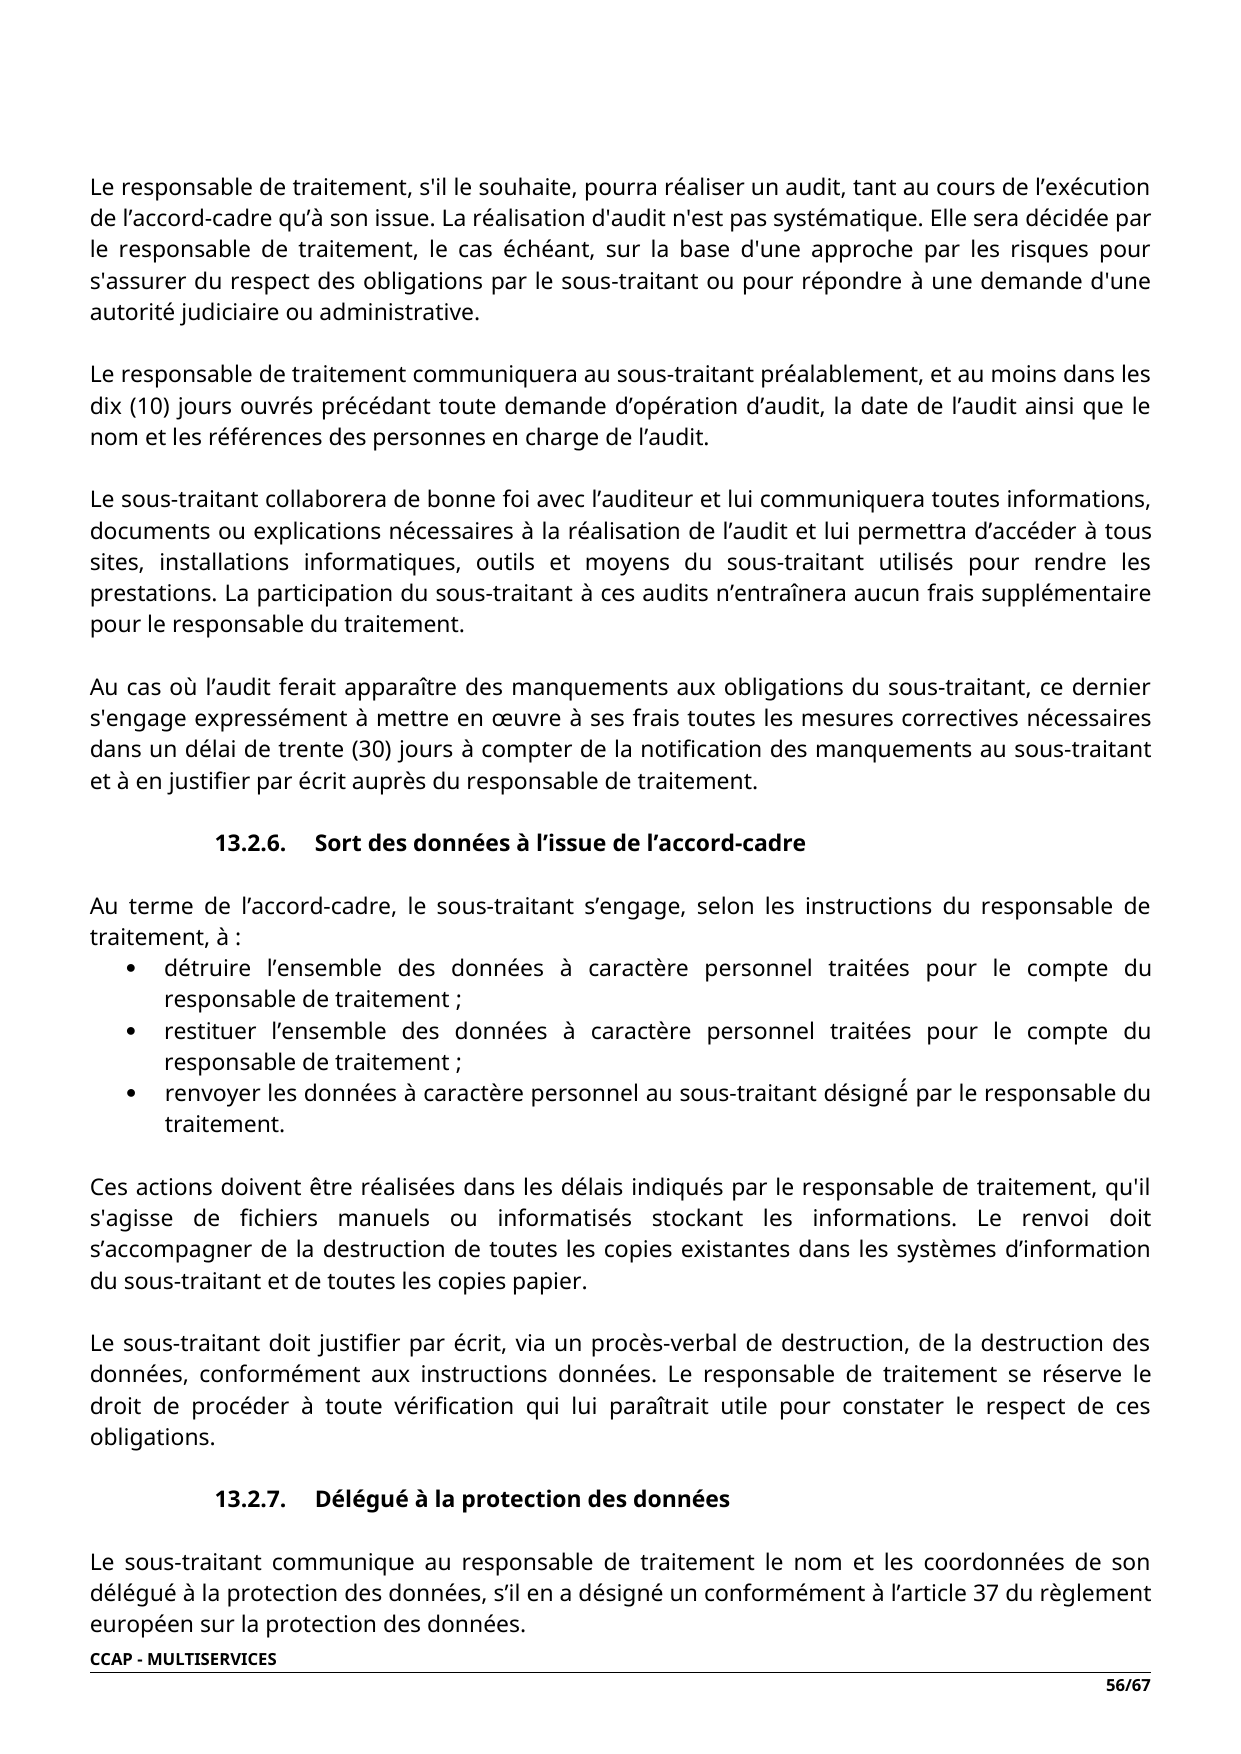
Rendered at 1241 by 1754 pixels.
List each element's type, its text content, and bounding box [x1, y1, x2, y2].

text Le responsable de traitement communiquera au sous-traitant préalablement, et au moins dans les dix (10) jours ouvrés précédant toute demande d’opération d’audit, la date de l’audit ainsi que le nom et les références des personnes en charge de l’audit. [89, 358, 1152, 452]
text Au terme de l’accord-cadre, le sous-traitant s’engage, selon les instructions du responsable de traitement, à : [89, 889, 1152, 952]
list Délégué à la protection des données [214, 1483, 1152, 1514]
text Le sous-traitant doit justifier par écrit, via un procès-verbal de destruction, de la destruction des données, conformément aux instructions données. Le responsable de traitement se réserve le droit de procéder à toute vérification qui lui paraîtrait utile pour constater le respect de ces obligations. [89, 1327, 1152, 1452]
text Au cas où l’audit ferait apparaître des manquements aux obligations du sous-traitant, ce dernier s'engage expressément à mettre en œuvre à ses frais toutes les mesures correctives nécessaires dans un délai de trente (30) jours à compter de la notification des manquements au sous-traitant et à en justifier par écrit auprès du responsable de traitement. [89, 671, 1152, 796]
list renvoyer les données à caractère personnel au sous-traitant désigné́ par le responsable du traitement. [127, 1077, 1152, 1139]
text Ces actions doivent être réalisées dans les délais indiqués par le responsable de traitement, qu'il s'agisse de fichiers manuels ou informatisés stockant les informations. Le renvoi doit s’accompagner de la destruction de toutes les copies existantes dans les systèmes d’information du sous-traitant et de toutes les copies papier. [89, 1171, 1152, 1296]
text Le responsable de traitement, s'il le souhaite, pourra réaliser un audit, tant au cours de l’exécution de l’accord-cadre qu’à son issue. La réalisation d'audit n'est pas systématique. Elle sera décidée par le responsable de traitement, le cas échéant, sur la base d'une approche par les risques pour s'assurer du respect des obligations par le sous-traitant ou pour répondre à une demande d'une autorité judiciaire ou administrative. [89, 171, 1152, 327]
list Sort des données à l’issue de l’accord-cadre [214, 827, 1152, 858]
text Le sous-traitant collaborera de bonne foi avec l’auditeur et lui communiquera toutes informations, documents ou explications nécessaires à la réalisation de l’audit et lui permettra d’accéder à tous sites, installations informatiques, outils et moyens du sous-traitant utilisés pour rendre les prestations. La participation du sous-traitant à ces audits n’entraînera aucun frais supplémentaire pour le responsable du traitement. [89, 483, 1152, 639]
list restituer l’ensemble des données à caractère personnel traitées pour le compte du responsable de traitement ; [127, 1014, 1152, 1077]
list détruire l’ensemble des données à caractère personnel traitées pour le compte du responsable de traitement ; [127, 952, 1152, 1014]
text Le sous-traitant communique au responsable de traitement le nom et les coordonnées de son délégué à la protection des données, s’il en a désigné un conformément à l’article 37 du règlement européen sur la protection des données. [89, 1546, 1152, 1639]
